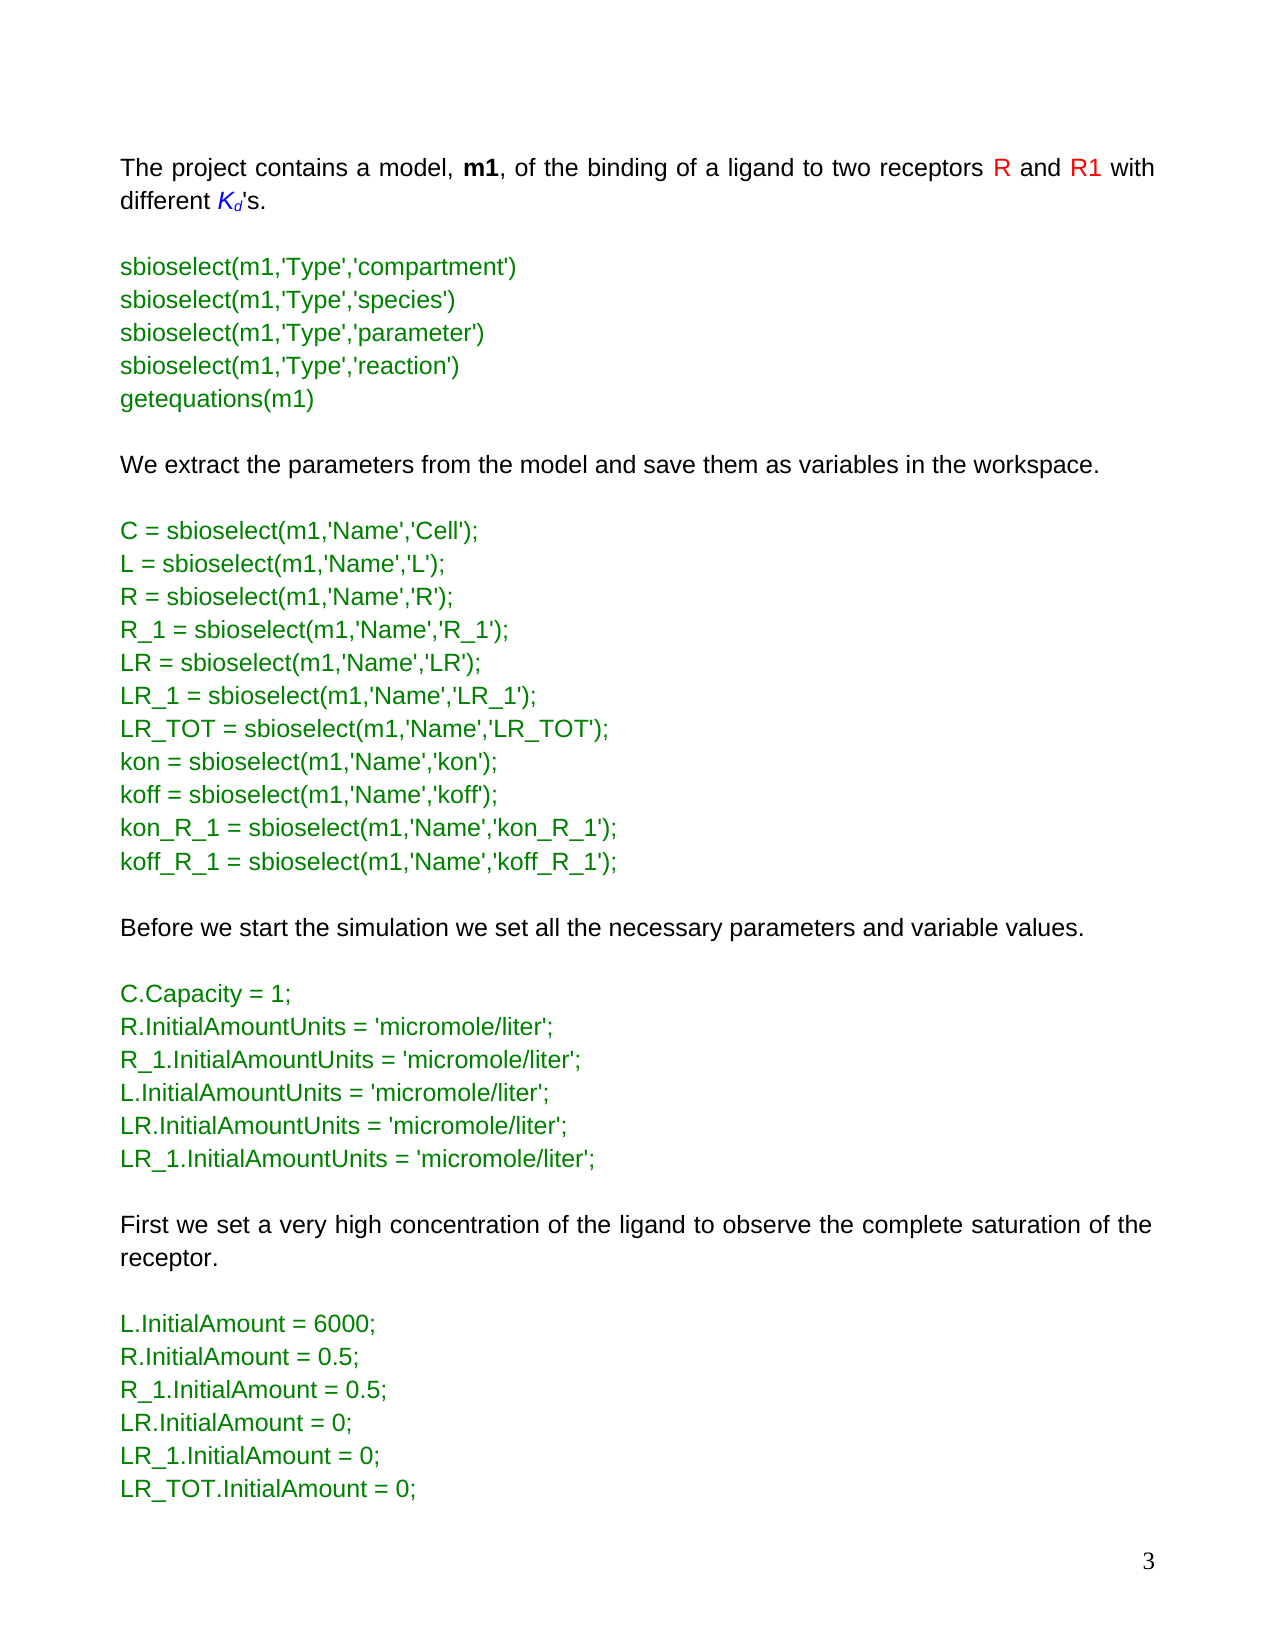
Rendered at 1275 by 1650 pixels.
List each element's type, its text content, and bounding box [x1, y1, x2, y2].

text L.InitialAmountUnits = 'micromole/liter'; [120, 1078, 1155, 1106]
text The project contains a model, m1, of the binding of a ligand to two receptors R and R1 with different Kd's. [120, 153, 1155, 215]
text LR.InitialAmount = 0; [120, 1408, 1155, 1437]
text LR_1.InitialAmount = 0; [120, 1441, 1155, 1469]
text LR_1.InitialAmountUnits = 'micromole/liter'; [120, 1144, 1155, 1172]
text LR = sbioselect(m1,'Name','LR'); [120, 648, 1155, 677]
text sbioselect(m1,'Type','parameter') [120, 318, 1155, 347]
text koff = sbioselect(m1,'Name','koff'); [120, 780, 1155, 809]
text R_1 = sbioselect(m1,'Name','R_1'); [120, 615, 1155, 644]
text getequations(m1) [120, 384, 1155, 413]
text R_1.InitialAmount = 0.5; [120, 1375, 1155, 1403]
text C = sbioselect(m1,'Name','Cell'); [120, 516, 1155, 545]
text R.InitialAmountUnits = 'micromole/liter'; [120, 1012, 1155, 1040]
text R = sbioselect(m1,'Name','R'); [120, 582, 1155, 611]
text We extract the parameters from the model and save them as variables in the workspace. [120, 450, 1155, 479]
text LR.InitialAmountUnits = 'micromole/liter'; [120, 1111, 1155, 1139]
text LR_TOT.InitialAmount = 0; [120, 1474, 1155, 1503]
text kon = sbioselect(m1,'Name','kon'); [120, 747, 1155, 776]
text L = sbioselect(m1,'Name','L'); [120, 549, 1155, 578]
text LR_TOT = sbioselect(m1,'Name','LR_TOT'); [120, 714, 1155, 743]
text kon_R_1 = sbioselect(m1,'Name','kon_R_1'); [120, 813, 1155, 842]
text L.InitialAmount = 6000; [120, 1309, 1155, 1337]
text C.Capacity = 1; [120, 978, 1155, 1007]
text sbioselect(m1,'Type','compartment') [120, 252, 1155, 281]
text First we set a very high concentration of the ligand to observe the complete saturation of the receptor. [120, 1210, 1155, 1271]
text sbioselect(m1,'Type','species') [120, 285, 1155, 314]
text LR_1 = sbioselect(m1,'Name','LR_1'); [120, 681, 1155, 710]
text Before we start the simulation we set all the necessary parameters and variable values. [120, 912, 1155, 941]
text R.InitialAmount = 0.5; [120, 1342, 1155, 1371]
text R_1.InitialAmountUnits = 'micromole/liter'; [120, 1044, 1155, 1073]
text sbioselect(m1,'Type','reaction') [120, 351, 1155, 380]
text koff_R_1 = sbioselect(m1,'Name','koff_R_1'); [120, 846, 1155, 875]
